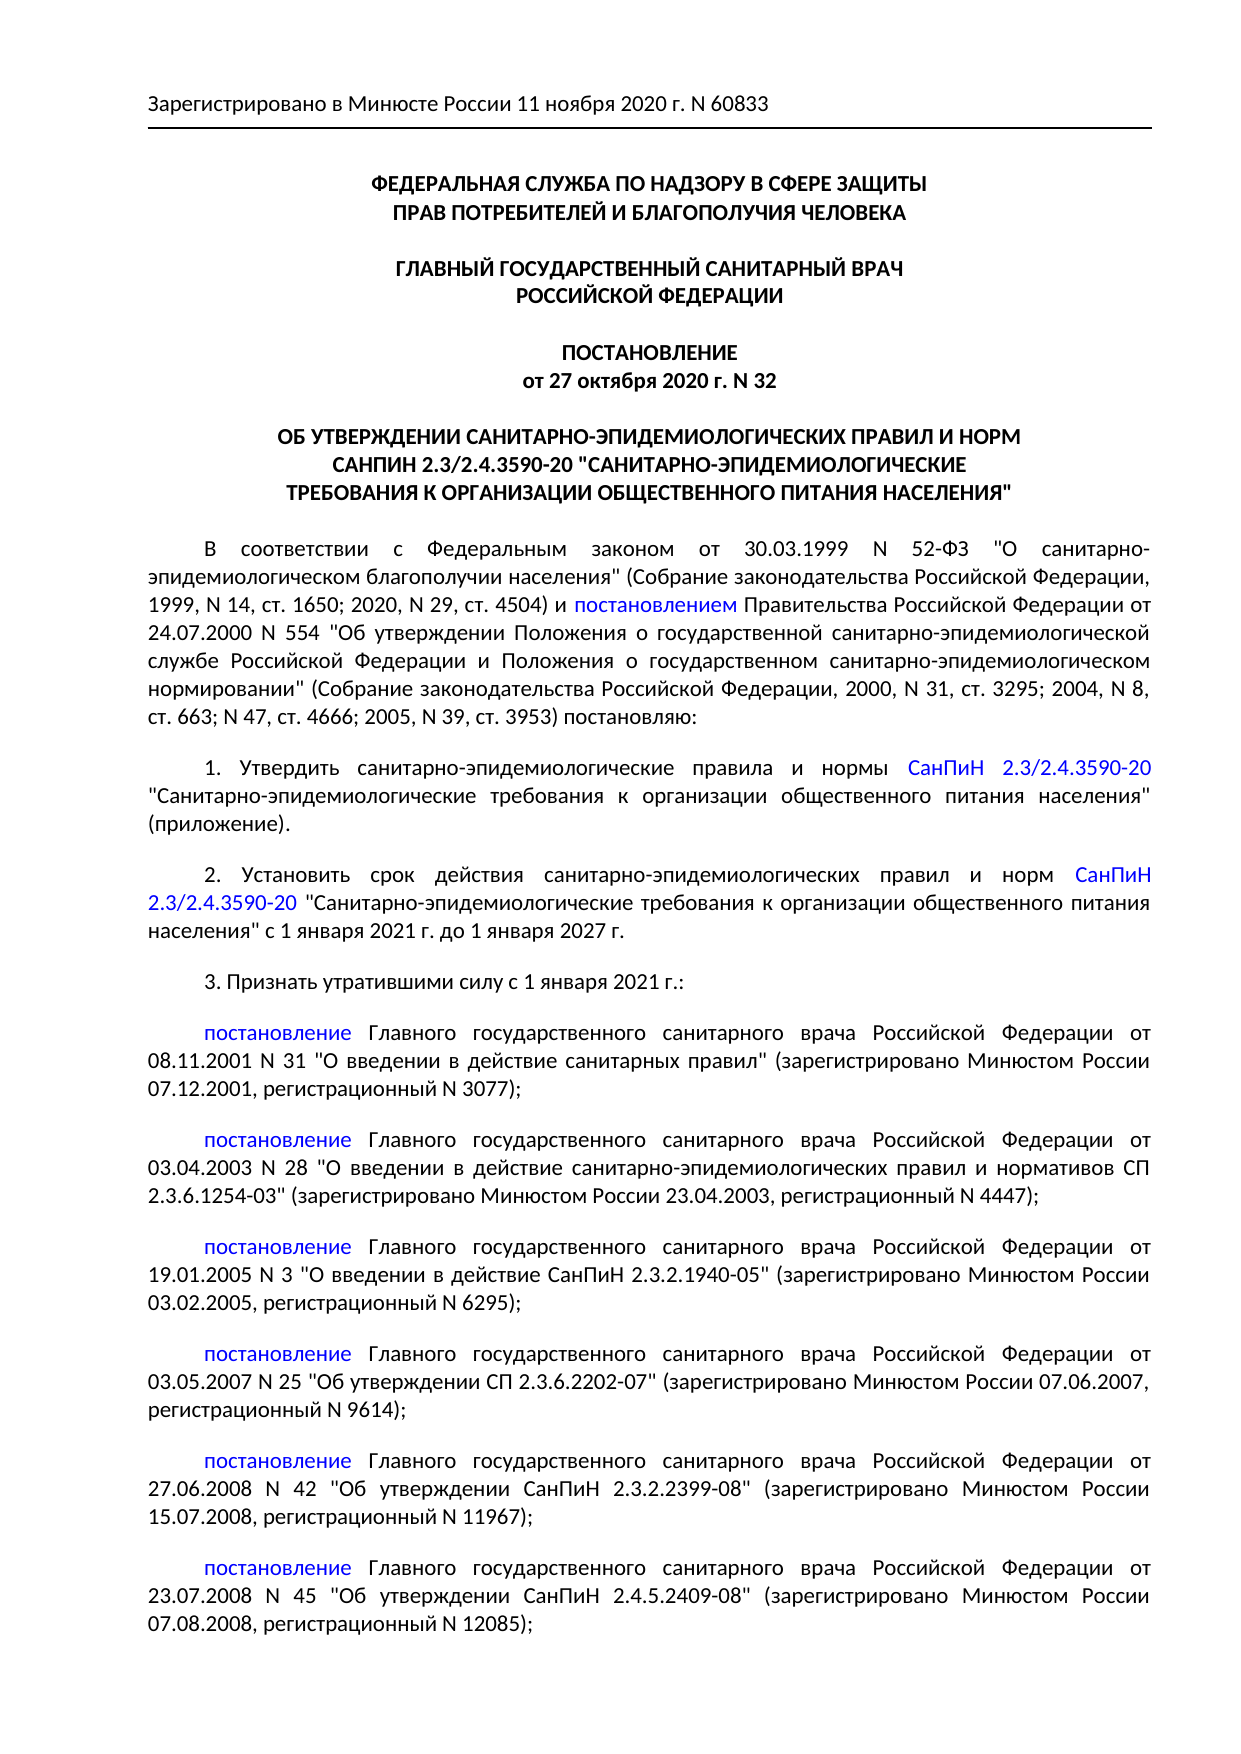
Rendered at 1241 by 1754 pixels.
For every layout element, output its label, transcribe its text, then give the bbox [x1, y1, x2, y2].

text В соответствии с Федеральным законом от 30.03.1999 N 52-ФЗ "О санитарно-эпидемиологическом благополучии населения" (Собрание законодательства Российской Федерации, 1999, N 14, ст. 1650; 2020, N 29, ст. 4504) и постановлением Правительства Российской Федерации от 24.07.2000 N 554 "Об утверждении Положения о государственной санитарно-эпидемиологической службе Российской Федерации и Положения о государственном санитарно-эпидемиологическом нормировании" (Собрание законодательства Российской Федерации, 2000, N 31, ст. 3295; 2004, N 8, ст. 663; N 47, ст. 4666; 2005, N 39, ст. 3953) постановляю: [148, 534, 1152, 730]
text постановление Главного государственного санитарного врача Российской Федерации от 03.05.2007 N 25 "Об утверждении СП 2.3.6.2202-07" (зарегистрировано Минюстом России 07.06.2007, регистрационный N 9614); [148, 1339, 1152, 1423]
text 1. Утвердить санитарно-эпидемиологические правила и нормы СанПиН 2.3/2.4.3590-20 "Санитарно-эпидемиологические требования к организации общественного питания населения" (приложение). [148, 753, 1152, 837]
text 3. Признать утратившими силу с 1 января 2021 г.: [148, 967, 1152, 995]
text постановление Главного государственного санитарного врача Российской Федерации от 27.06.2008 N 42 "Об утверждении СанПиН 2.3.2.2399-08" (зарегистрировано Минюстом России 15.07.2008, регистрационный N 11967); [148, 1446, 1152, 1530]
text 2. Установить срок действия санитарно-эпидемиологических правил и норм СанПиН 2.3/2.4.3590-20 "Санитарно-эпидемиологические требования к организации общественного питания населения" с 1 января 2021 г. до 1 января 2027 г. [148, 860, 1152, 944]
title ОБ УТВЕРЖДЕНИИ САНИТАРНО-ЭПИДЕМИОЛОГИЧЕСКИХ ПРАВИЛ И НОРМ [148, 422, 1152, 450]
text постановление Главного государственного санитарного врача Российской Федерации от 23.07.2008 N 45 "Об утверждении СанПиН 2.4.5.2409-08" (зарегистрировано Минюстом России 07.08.2008, регистрационный N 12085); [148, 1553, 1152, 1637]
title РОССИЙСКОЙ ФЕДЕРАЦИИ [148, 282, 1152, 310]
title ПРАВ ПОТРЕБИТЕЛЕЙ И БЛАГОПОЛУЧИЯ ЧЕЛОВЕКА [148, 198, 1152, 226]
title ГЛАВНЫЙ ГОСУДАРСТВЕННЫЙ САНИТАРНЫЙ ВРАЧ [148, 254, 1152, 282]
title ФЕДЕРАЛЬНАЯ СЛУЖБА ПО НАДЗОРУ В СФЕРЕ ЗАЩИТЫ [148, 169, 1152, 198]
text Зарегистрировано в Минюсте России 11 ноября 2020 г. N 60833 [148, 89, 1152, 117]
text постановление Главного государственного санитарного врача Российской Федерации от 08.11.2001 N 31 "О введении в действие санитарных правил" (зарегистрировано Минюстом России 07.12.2001, регистрационный N 3077); [148, 1018, 1152, 1102]
title ПОСТАНОВЛЕНИЕ [148, 338, 1152, 366]
text постановление Главного государственного санитарного врача Российской Федерации от 19.01.2005 N 3 "О введении в действие СанПиН 2.3.2.1940-05" (зарегистрировано Минюстом России 03.02.2005, регистрационный N 6295); [148, 1232, 1152, 1316]
title САНПИН 2.3/2.4.3590-20 "САНИТАРНО-ЭПИДЕМИОЛОГИЧЕСКИЕ [148, 450, 1152, 478]
title ТРЕБОВАНИЯ К ОРГАНИЗАЦИИ ОБЩЕСТВЕННОГО ПИТАНИЯ НАСЕЛЕНИЯ" [148, 478, 1152, 506]
title от 27 октября 2020 г. N 32 [148, 366, 1152, 394]
text постановление Главного государственного санитарного врача Российской Федерации от 03.04.2003 N 28 "О введении в действие санитарно-эпидемиологических правил и нормативов СП 2.3.6.1254-03" (зарегистрировано Минюстом России 23.04.2003, регистрационный N 4447); [148, 1125, 1152, 1209]
